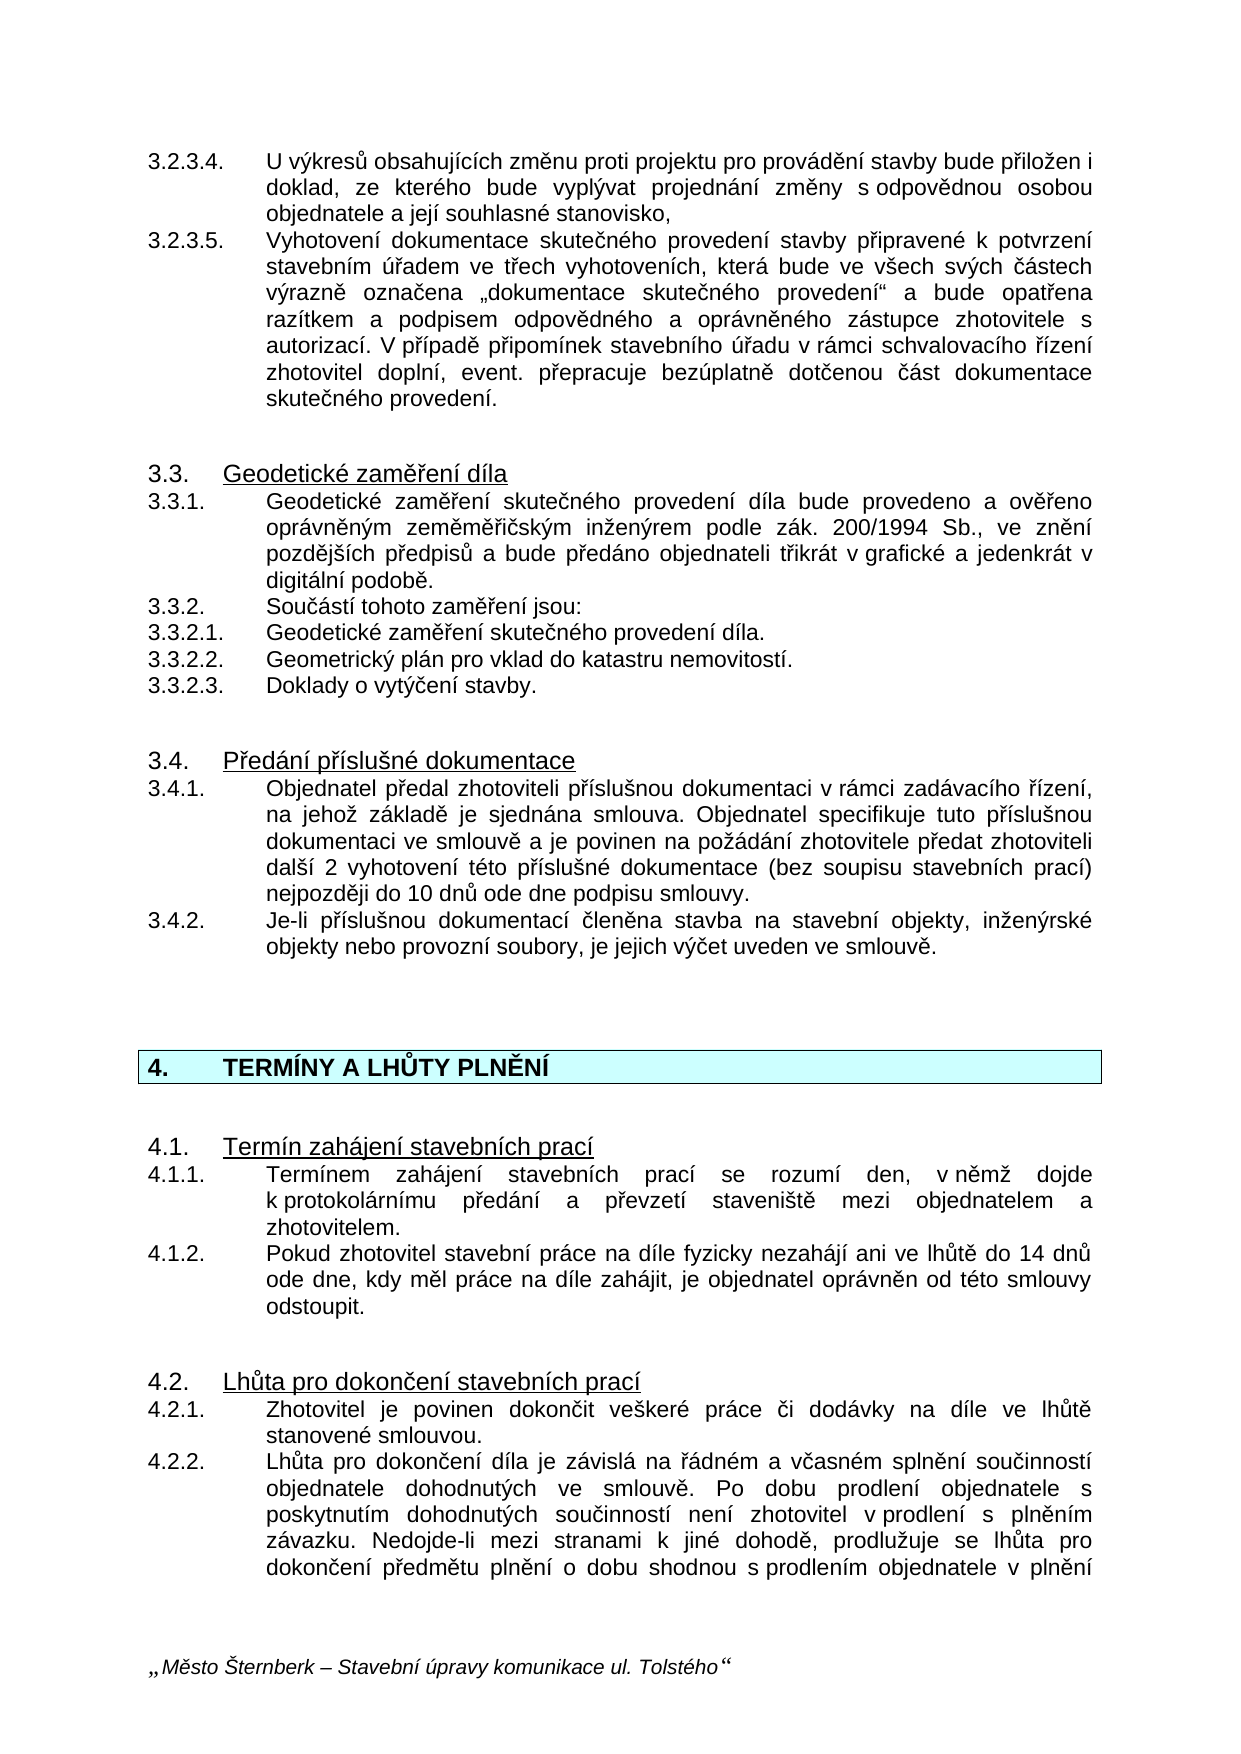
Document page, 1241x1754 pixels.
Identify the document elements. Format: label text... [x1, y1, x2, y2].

list Termíny a LHŮty plnění [139, 1051, 1101, 1083]
list Geodetické zaměření skutečného provedení díla bude provedeno a ověřeno oprávněným zeměměřičským inženýrem podle zák. 200/1994 Sb., ve znění pozdějších předpisů a bude předáno objednateli třikrát v grafické a jedenkrát v digitální podobě. [148, 488, 1093, 593]
list Zhotovitel je povinen dokončit veškeré práce či dodávky na díle ve lhůtě stanovené smlouvou. [148, 1396, 1093, 1448]
list Geodetické zaměření skutečného provedení díla. [148, 619, 1093, 646]
list Součástí tohoto zaměření jsou: [148, 593, 1093, 619]
list Pokud zhotovitel stavební práce na díle fyzicky nezahájí ani ve lhůtě do 14 dnů ode dne, kdy měl práce na díle zahájit, je objednatel oprávněn od této smlouvy odstoupit. [148, 1240, 1093, 1319]
list Objednatel předal zhotoviteli příslušnou dokumentaci v rámci zadávacího řízení, na jehož základě je sjednána smlouva. Objednatel specifikuje tuto příslušnou dokumentaci ve smlouvě a je povinen na požádání zhotovitele předat zhotoviteli další 2 vyhotovení této příslušné dokumentace (bez soupisu stavebních prací) nejpozději do 10 dnů ode dne podpisu smlouvy. [148, 775, 1093, 907]
list Lhůta pro dokončení stavebních prací [148, 1367, 1093, 1396]
list U výkresů obsahujících změnu proti projektu pro provádění stavby bude přiložen i doklad, ze kterého bude vyplývat projednání změny s odpovědnou osobou objednatele a její souhlasné stanovisko, [148, 148, 1093, 227]
list Termínem zahájení stavebních prací se rozumí den, v němž dojde k protokolárnímu předání a převzetí staveniště mezi objednatelem a zhotovitelem. [148, 1161, 1093, 1240]
list Geodetické zaměření díla [148, 459, 1093, 488]
list Termín zahájení stavebních prací [148, 1132, 1093, 1161]
list Vyhotovení dokumentace skutečného provedení stavby připravené k potvrzení stavebním úřadem ve třech vyhotoveních, která bude ve všech svých částech výrazně označena „dokumentace skutečného provedení“ a bude opatřena razítkem a podpisem odpovědného a oprávněného zástupce zhotovitele s autorizací. V případě připomínek stavebního úřadu v rámci schvalovacího řízení zhotovitel doplní, event. přepracuje bezúplatně dotčenou část dokumentace skutečného provedení. [148, 227, 1093, 411]
list Doklady o vytýčení stavby. [148, 672, 1093, 698]
list Předání příslušné dokumentace [148, 746, 1093, 775]
list Geometrický plán pro vklad do katastru nemovitostí. [148, 646, 1093, 672]
list Je-li příslušnou dokumentací členěna stavba na stavební objekty, inženýrské objekty nebo provozní soubory, je jejich výčet uveden ve smlouvě. [148, 907, 1093, 959]
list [148, 1448, 1093, 1580]
